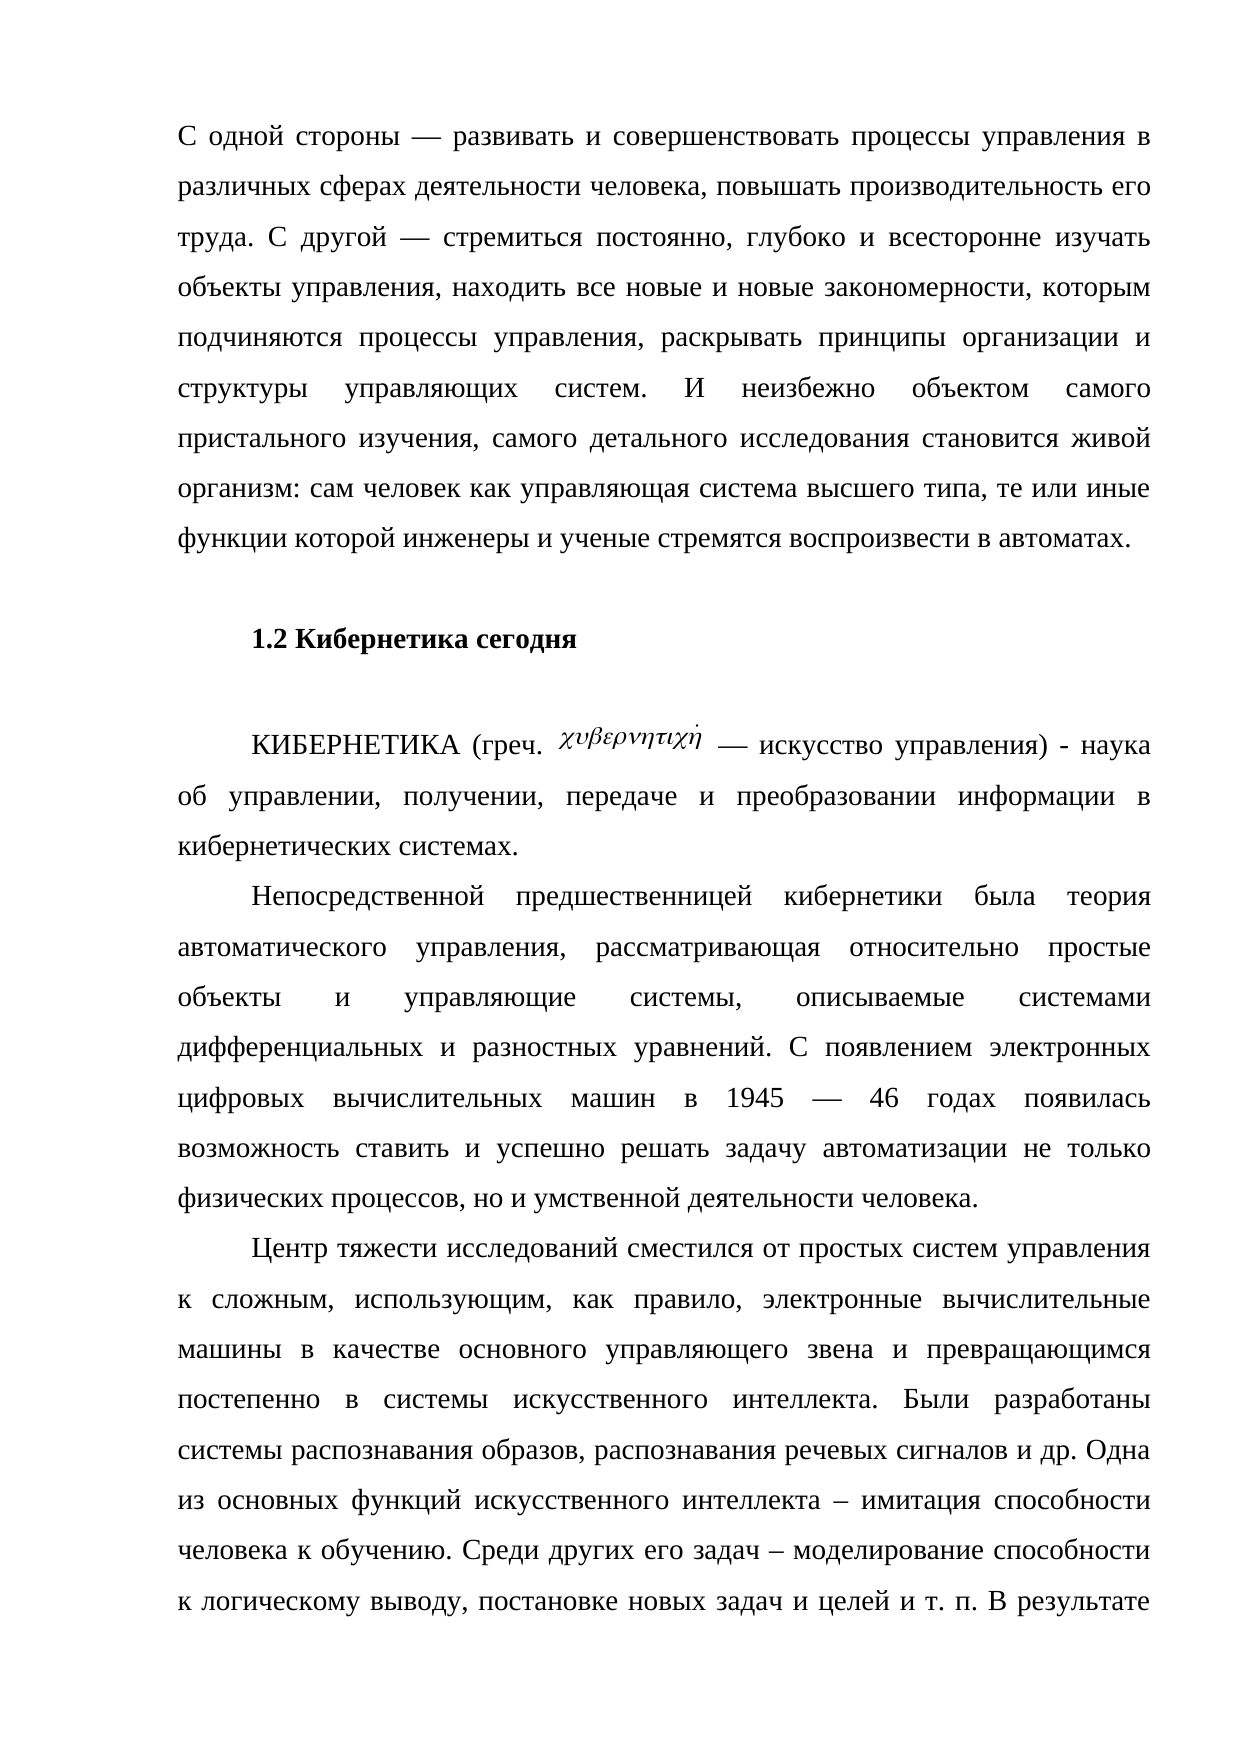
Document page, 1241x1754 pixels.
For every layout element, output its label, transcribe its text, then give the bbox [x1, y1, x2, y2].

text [177, 118, 1152, 554]
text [177, 1231, 1152, 1616]
text Непосредственной предшественницей кибернетики была теория автоматического управления, рассматривающая относительно простые объекты и управляющие системы, описываемые системами дифференциальных и разностных уравнений. С появлением электронных цифровых вычислительных машин в 1945 — 46 годах появилась возможность ставить и успешно решать задачу автоматизации не только физических процессов, но и умственной деятельности человека. [177, 878, 1152, 1214]
text 1.2 Кибернетика сегодня [177, 621, 1152, 655]
text КИБЕРНЕТИКА (греч. — искусство управления) - наука об управлении, получении, передаче и преобразовании информации в кибернетических системах. [177, 722, 1152, 862]
